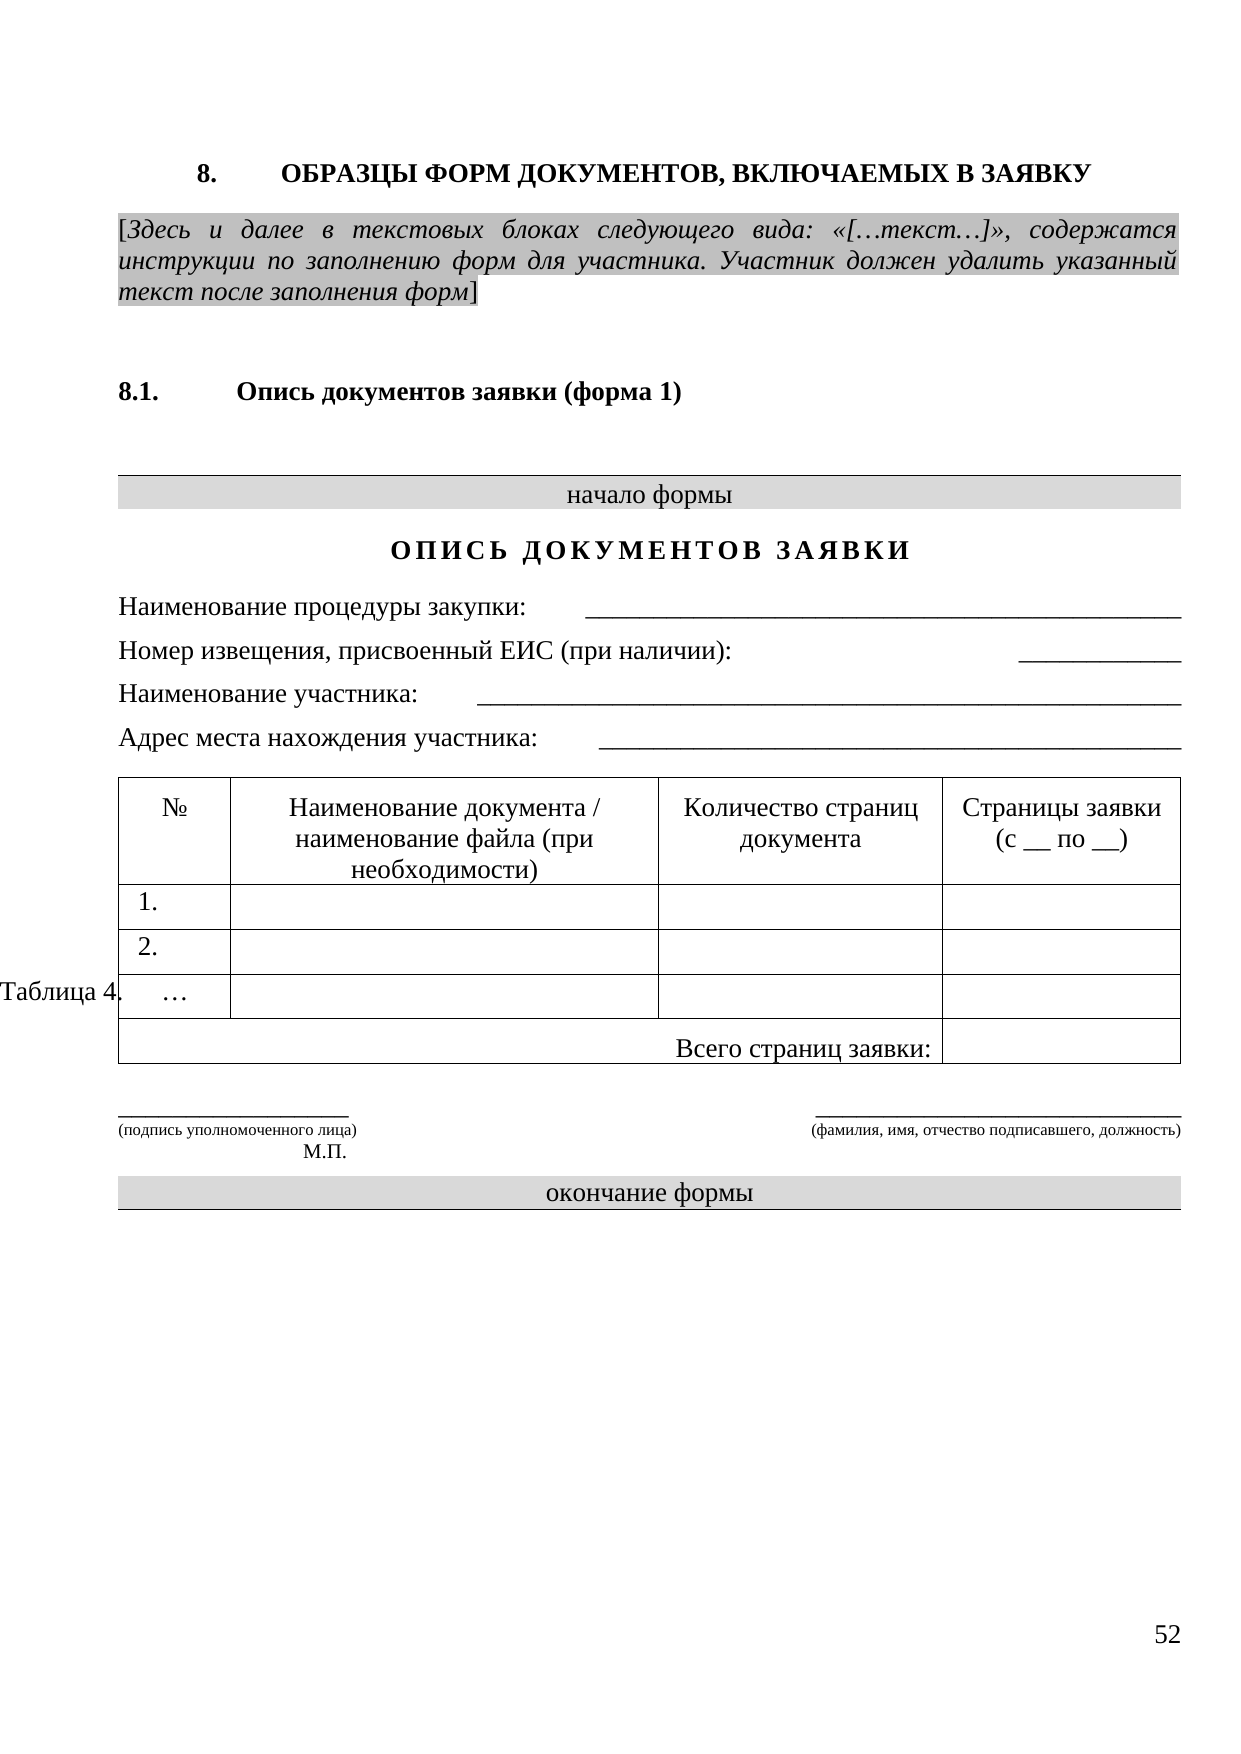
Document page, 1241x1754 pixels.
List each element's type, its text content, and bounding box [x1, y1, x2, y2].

table_header Наименование документа / наименование файла (при необходимости) [231, 778, 658, 884]
table_cell [119, 885, 230, 929]
text начало формы [118, 476, 1181, 509]
table_cell [231, 930, 658, 973]
table_cell [659, 975, 942, 1018]
table_cell [119, 930, 230, 973]
table_cell … [119, 975, 230, 1018]
text Наименование участника: ____________________________________________________ [118, 677, 1181, 708]
table_cell [943, 975, 1180, 1018]
table_cell [231, 885, 658, 929]
table_header Количество страниц документа [659, 778, 942, 884]
text Номер извещения, присвоенный ЕИС (при наличии): ____________ [118, 634, 1181, 665]
text _________________ ___________________________ [118, 1089, 1181, 1120]
table_cell [943, 930, 1180, 973]
text Наименование процедуры закупки: ____________________________________________ [118, 590, 1181, 621]
table_cell [943, 1019, 1180, 1063]
table_header № [119, 778, 230, 884]
table_cell [659, 930, 942, 973]
table_cell [943, 885, 1180, 929]
text Адрес места нахождения участника: ___________________________________________ [118, 721, 1181, 752]
table_cell [231, 975, 658, 1018]
table_cell Всего страниц заявки: [119, 1019, 942, 1063]
table_cell [659, 885, 942, 929]
text [Здесь и далее в текстовых блоках следующего вида: «[…текст…]», содержатся инструкции по заполнению форм для участника. Участник должен удалить указанный текст после заполнения форм] [478, 213, 1181, 306]
text Опись документов заявки (форма 1) [118, 375, 1181, 406]
text (подпись уполномоченного лица) (фамилия, имя, отчество подписавшего, должность) [118, 1120, 1181, 1139]
table_header Страницы заявки (с __ по __) [943, 778, 1180, 884]
text Образцы форм документов, включаемых в заявку [118, 157, 1181, 188]
text окончание формы [118, 1176, 1181, 1209]
text М.П. [118, 1139, 1181, 1163]
text ОПИСЬ ДОКУМЕНТОВ заявки [118, 534, 1181, 565]
